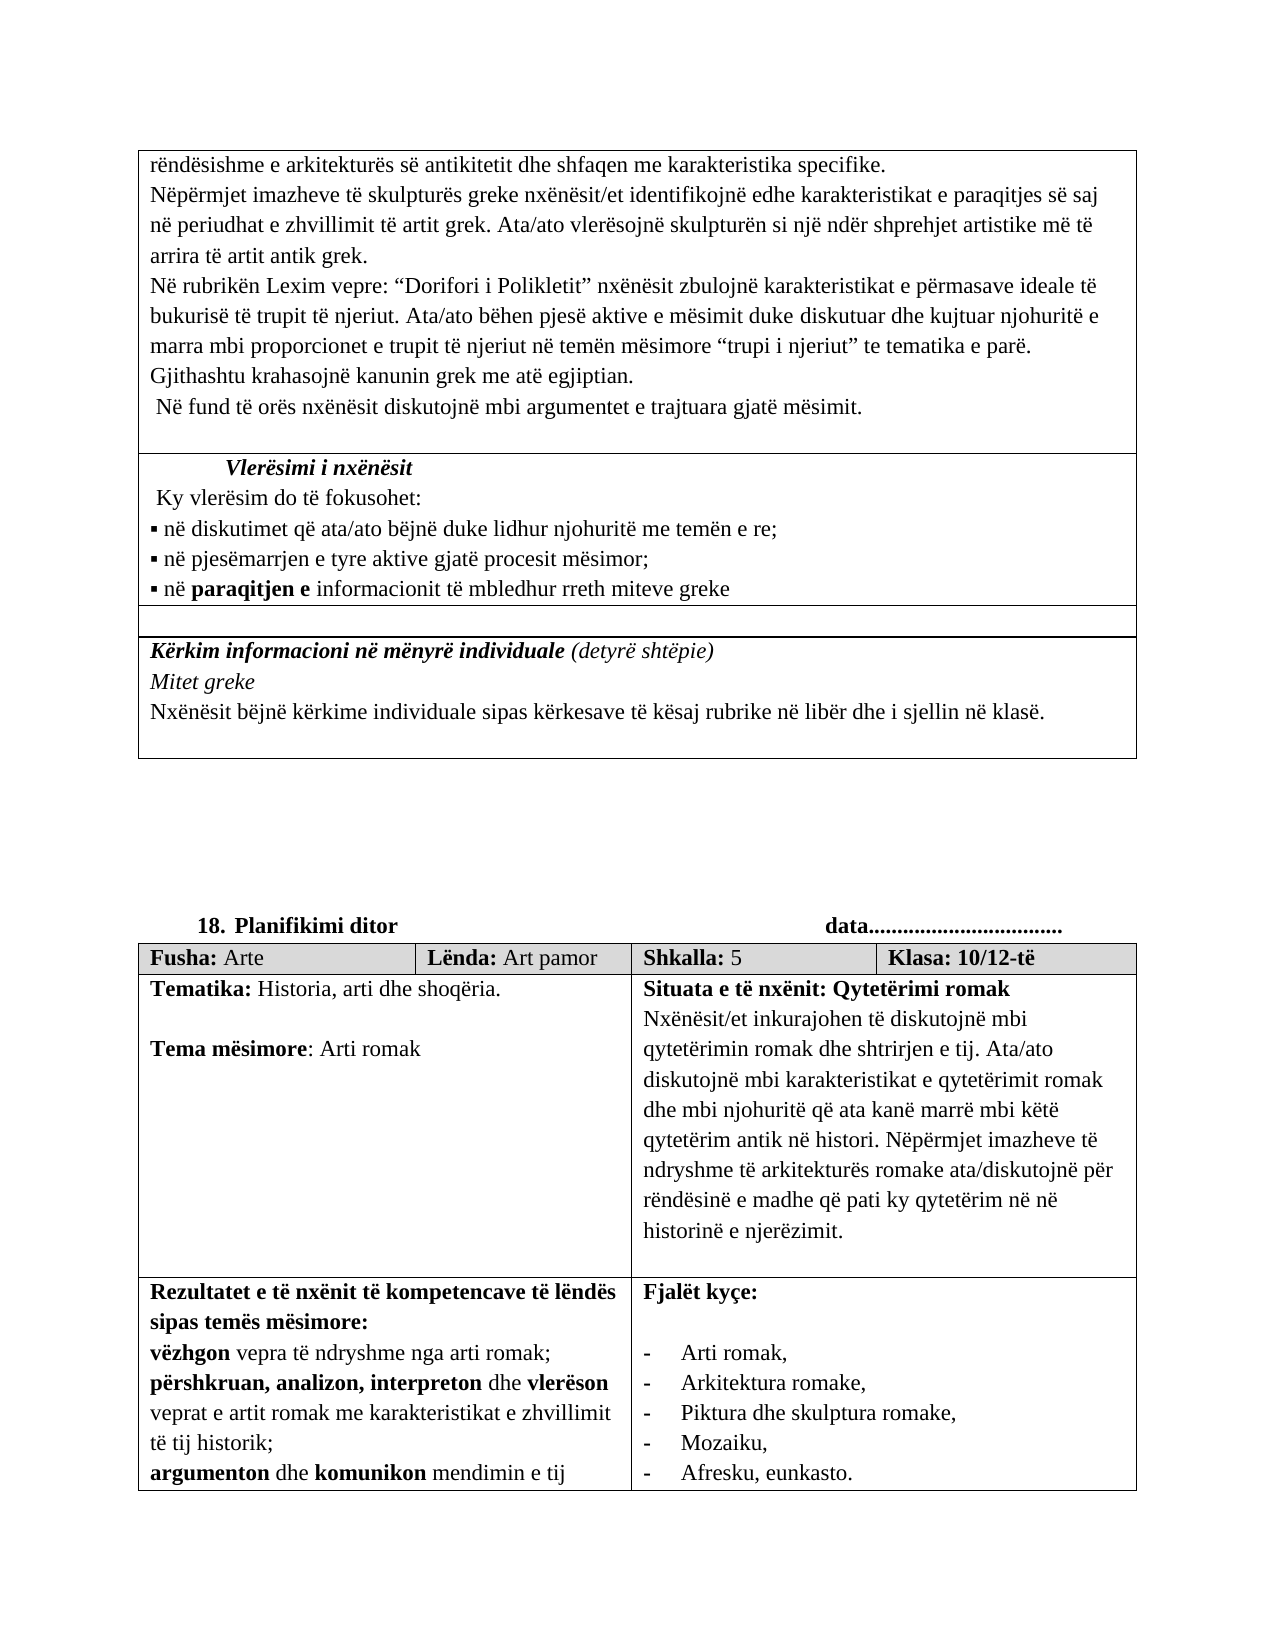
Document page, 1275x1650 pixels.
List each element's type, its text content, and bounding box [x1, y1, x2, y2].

table_cell Kërkim informacioni në mënyrë individuale (detyrë shtëpie) Mitet greke Nxënësit bëjnë kërkime individuale sipas kërkesave të kësaj rubrike në libër dhe i sjellin në klasë. [139, 638, 1136, 758]
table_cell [139, 1278, 631, 1489]
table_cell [139, 151, 1136, 453]
table_cell Situata e të nxënit: Qytetërimi romak Nxënësit/et inkurajohen të diskutojnë mbi qytetërimin romak dhe shtrirjen e tij. Ata/ato diskutojnë mbi karakteristikat e qytetërimit romak dhe mbi njohuritë që ata kanë marrë mbi këtë qytetërim antik në histori. Nëpërmjet imazheve të ndryshme të arkitekturës romake ata/diskutojnë për rëndësinë e madhe që pati ky qytetërim në në historinë e njerëzimit. [632, 975, 1136, 1277]
table_cell Vlerësimi i nxënësit Ky vlerësim do të fokusohet: ▪ në diskutimet që ata/ato bëjnë duke lidhur njohuritë me temën e re; ▪ në pjesëmarrjen e tyre aktive gjatë procesit mësimor; ▪ në paraqitjen e informacionit të mbledhur rreth miteve greke [139, 454, 1136, 605]
table_header Lënda: Art pamor [416, 944, 631, 974]
table_header Shkalla: 5 [632, 944, 876, 974]
list Planifikimi ditor data.................................. [197, 912, 1125, 939]
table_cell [632, 1278, 1136, 1489]
table_cell Tematika: Historia, arti dhe shoqëria. Tema mësimore: Arti romak [139, 975, 631, 1277]
table_cell [139, 606, 1136, 636]
table_header Fusha: Arte [139, 944, 415, 974]
table_header Klasa: 10/12-të [877, 944, 1136, 974]
